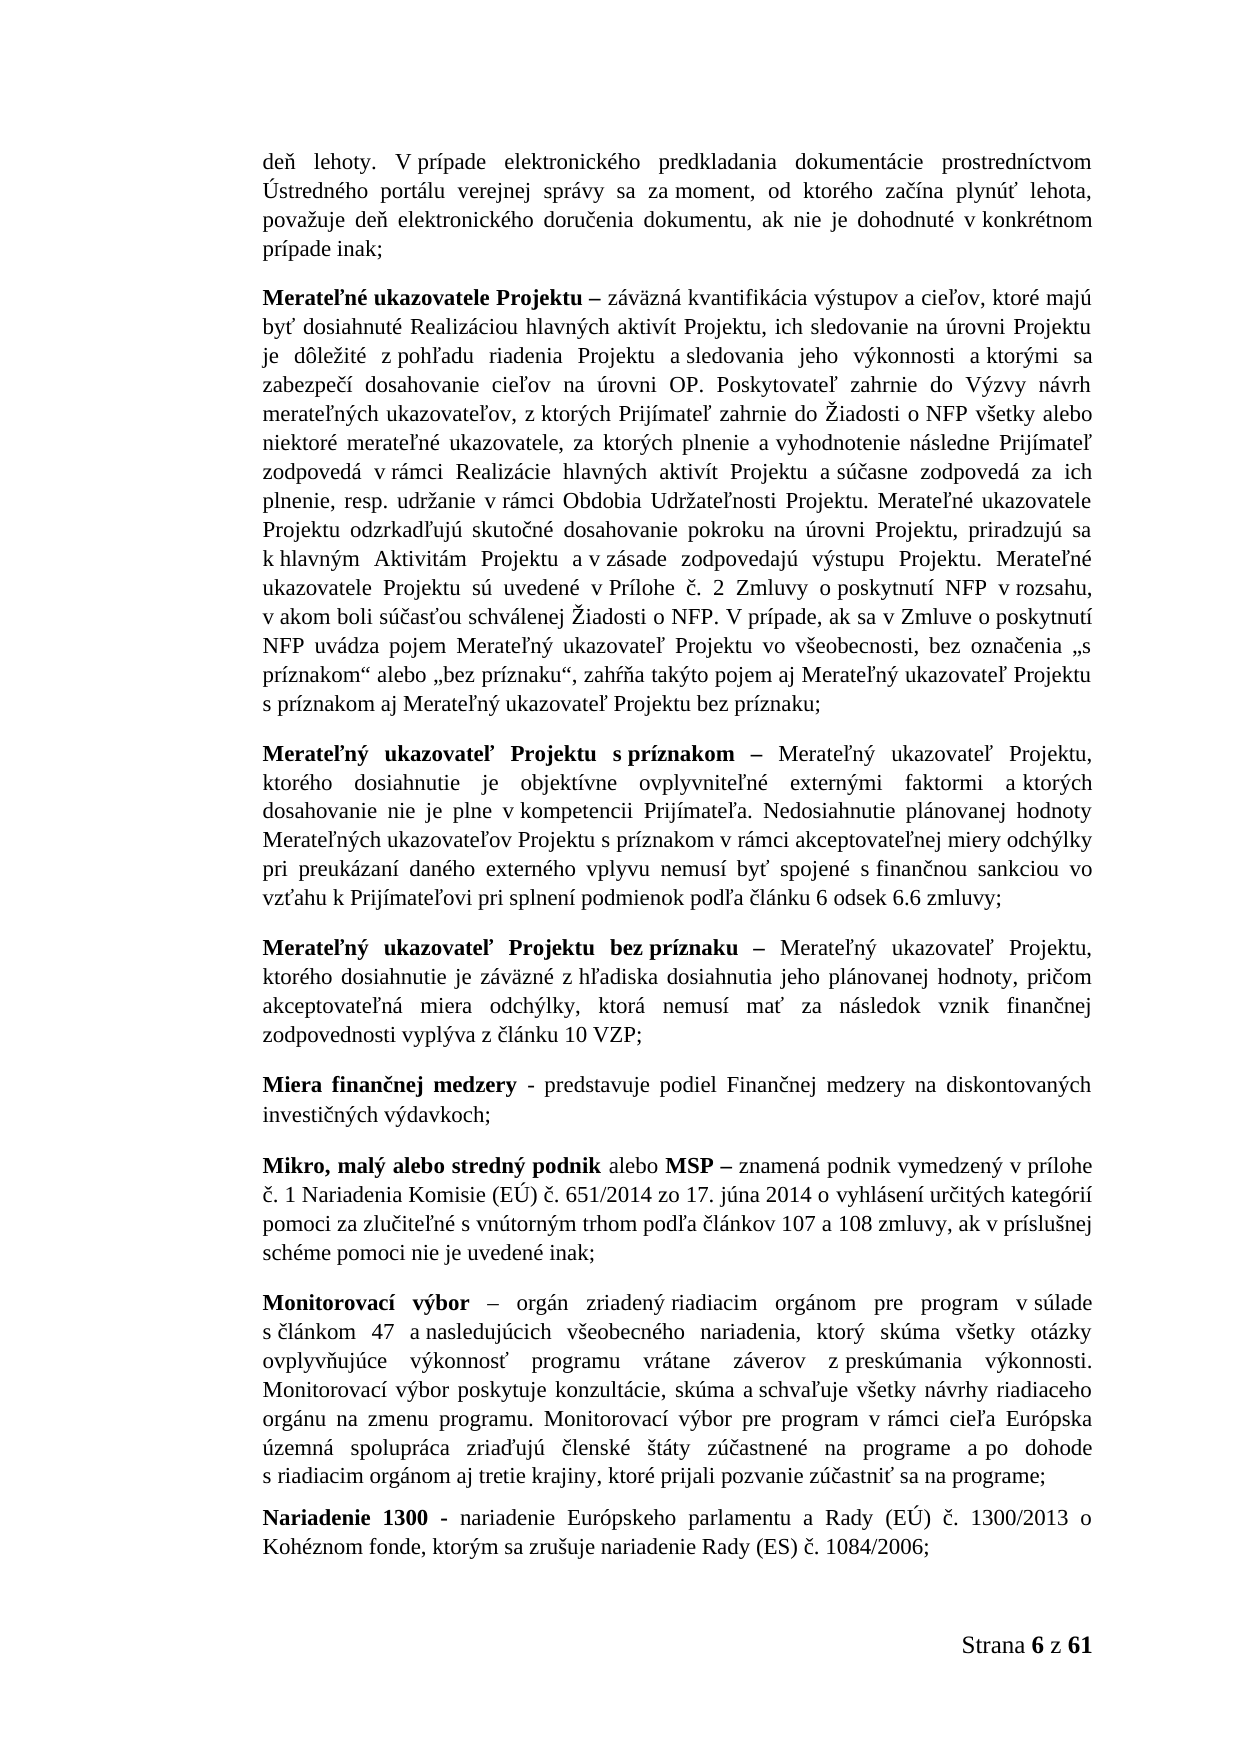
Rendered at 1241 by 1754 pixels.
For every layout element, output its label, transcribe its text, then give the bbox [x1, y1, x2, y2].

text Merateľný ukazovateľ Projektu bez príznaku – Merateľný ukazovateľ Projektu, ktorého dosiahnutie je záväzné z hľadiska dosiahnutia jeho plánovanej hodnoty, pričom akceptovateľná miera odchýlky, ktorá nemusí mať za následok vznik finančnej zodpovednosti vyplýva z článku 10 VZP; [262, 934, 1092, 1047]
text Miera finančnej medzery - predstavuje podiel Finančnej medzery na diskontovaných investičných výdavkoch; [262, 1071, 1092, 1127]
text Merateľné ukazovatele Projektu – záväzná kvantifikácia výstupov a cieľov, ktoré majú byť dosiahnuté Realizáciou hlavných aktivít Projektu, ich sledovanie na úrovni Projektu je dôležité z pohľadu riadenia Projektu a sledovania jeho výkonnosti a ktorými sa zabezpečí dosahovanie cieľov na úrovni OP. Poskytovateľ zahrnie do Výzvy návrh merateľných ukazovateľov, z ktorých Prijímateľ zahrnie do Žiadosti o NFP všetky alebo niektoré merateľné ukazovatele, za ktorých plnenie a vyhodnotenie následne Prijímateľ zodpovedá v rámci Realizácie hlavných aktivít Projektu a súčasne zodpovedá za ich plnenie, resp. udržanie v rámci Obdobia Udržateľnosti Projektu. Merateľné ukazovatele Projektu odzrkadľujú skutočné dosahovanie pokroku na úrovni Projektu, priradzujú sa k hlavným Aktivitám Projektu a v zásade zodpovedajú výstupu Projektu. Merateľné ukazovatele Projektu sú uvedené v Prílohe č. 2 Zmluvy o poskytnutí NFP v rozsahu, v akom boli súčasťou schválenej Žiadosti o NFP. V prípade, ak sa v Zmluve o poskytnutí NFP uvádza pojem Merateľný ukazovateľ Projektu vo všeobecnosti, bez označenia „s príznakom“ alebo „bez príznaku“, zahŕňa takýto pojem aj Merateľný ukazovateľ Projektu s príznakom aj Merateľný ukazovateľ Projektu bez príznaku; [262, 284, 1092, 716]
text Mikro, malý alebo stredný podnik alebo MSP – znamená podnik vymedzený v prílohe č. 1 Nariadenia Komisie (EÚ) č. 651/2014 zo 17. júna 2014 o vyhlásení určitých kategórií pomoci za zlučiteľné s vnútorným trhom podľa článkov 107 a 108 zmluvy, ak v príslušnej schéme pomoci nie je uvedené inak; [262, 1152, 1092, 1265]
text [262, 148, 1092, 261]
text Merateľný ukazovateľ Projektu s príznakom – Merateľný ukazovateľ Projektu, ktorého dosiahnutie je objektívne ovplyvniteľné externými faktormi a ktorých dosahovanie nie je plne v kompetencii Prijímateľa. Nedosiahnutie plánovanej hodnoty Merateľných ukazovateľov Projektu s príznakom v rámci akceptovateľnej miery odchýlky pri preukázaní daného externého vplyvu nemusí byť spojené s finančnou sankciou vo vzťahu k Prijímateľovi pri splnení podmienok podľa článku 6 odsek 6.6 zmluvy; [262, 739, 1092, 911]
text Monitorovací výbor – orgán zriadený riadiacim orgánom pre program v súlade s článkom 47 a nasledujúcich všeobecného nariadenia, ktorý skúma všetky otázky ovplyvňujúce výkonnosť programu vrátane záverov z preskúmania výkonnosti. Monitorovací výbor poskytuje konzultácie, skúma a schvaľuje všetky návrhy riadiaceho orgánu na zmenu programu. Monitorovací výbor pre program v rámci cieľa Európska územná spolupráca zriaďujú členské štáty zúčastnené na programe a po dohode s riadiacim orgánom aj tretie krajiny, ktoré prijali pozvanie zúčastniť sa na programe; [262, 1289, 1092, 1489]
text Nariadenie 1300 - nariadenie Európskeho parlamentu a Rady (EÚ) č. 1300/2013 o Kohéznom fonde, ktorým sa zrušuje nariadenie Rady (ES) č. 1084/2006; [262, 1504, 1092, 1559]
